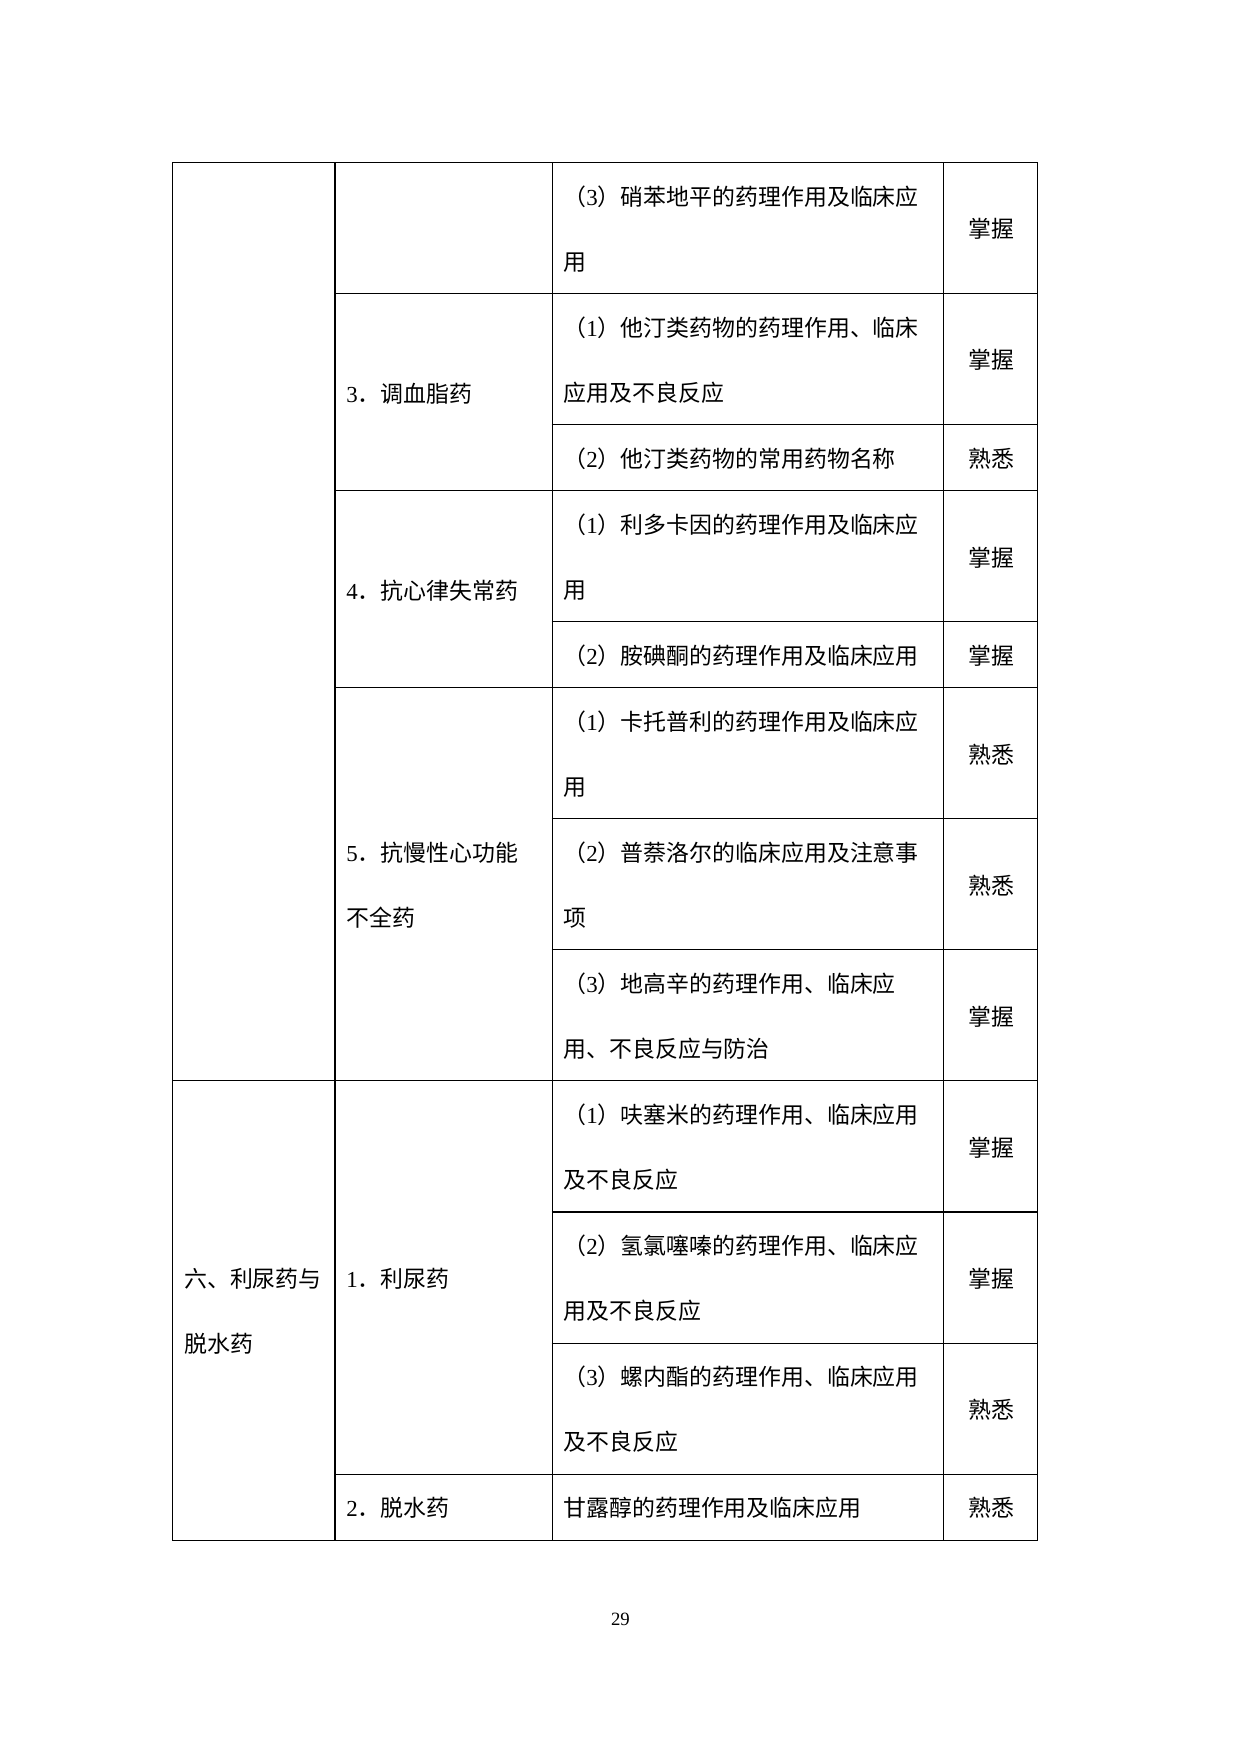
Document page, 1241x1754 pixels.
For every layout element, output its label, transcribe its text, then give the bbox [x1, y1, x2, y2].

table_cell 掌握 [944, 950, 1037, 1080]
table_cell 掌握 [944, 294, 1037, 424]
table_cell 1．利尿药 [336, 1081, 552, 1473]
table_cell 熟悉 [944, 425, 1037, 490]
table_cell （3）地高辛的药理作用、临床应用、不良反应与防治 [553, 950, 943, 1080]
table_cell 掌握 [944, 163, 1037, 293]
table_cell 掌握 [944, 1213, 1037, 1342]
table_cell （2）他汀类药物的常用药物名称 [553, 425, 943, 490]
table_cell 甘露醇的药理作用及临床应用 [553, 1475, 943, 1539]
table_cell 熟悉 [944, 819, 1037, 949]
table_cell 3．调血脂药 [336, 294, 552, 490]
table_cell （3）硝苯地平的药理作用及临床应用 [553, 163, 943, 293]
table_cell 掌握 [944, 622, 1037, 687]
table_cell 5．抗慢性心功能不全药 [336, 688, 552, 1080]
table_cell 掌握 [944, 491, 1037, 621]
table_cell 4．抗心律失常药 [336, 491, 552, 687]
table_cell （1）利多卡因的药理作用及临床应用 [553, 491, 943, 621]
table_cell 熟悉 [944, 1475, 1037, 1539]
table_cell 2．脱水药 [336, 1475, 552, 1539]
table_cell 掌握 [944, 1081, 1037, 1211]
table_cell （2）氢氯噻嗪的药理作用、临床应用及不良反应 [553, 1213, 943, 1342]
table_cell （1）他汀类药物的药理作用、临床应用及不良反应 [553, 294, 943, 424]
table_cell （2）胺碘酮的药理作用及临床应用 [553, 622, 943, 687]
table_cell 熟悉 [944, 1344, 1037, 1473]
table_cell 六、利尿药与脱水药 [173, 1081, 334, 1539]
table_cell （3）螺内酯的药理作用、临床应用及不良反应 [553, 1344, 943, 1473]
table_cell 熟悉 [944, 688, 1037, 818]
table_cell （1）呋塞米的药理作用、临床应用及不良反应 [553, 1081, 943, 1211]
table_cell （2）普萘洛尔的临床应用及注意事项 [553, 819, 943, 949]
table_cell （1）卡托普利的药理作用及临床应用 [553, 688, 943, 818]
